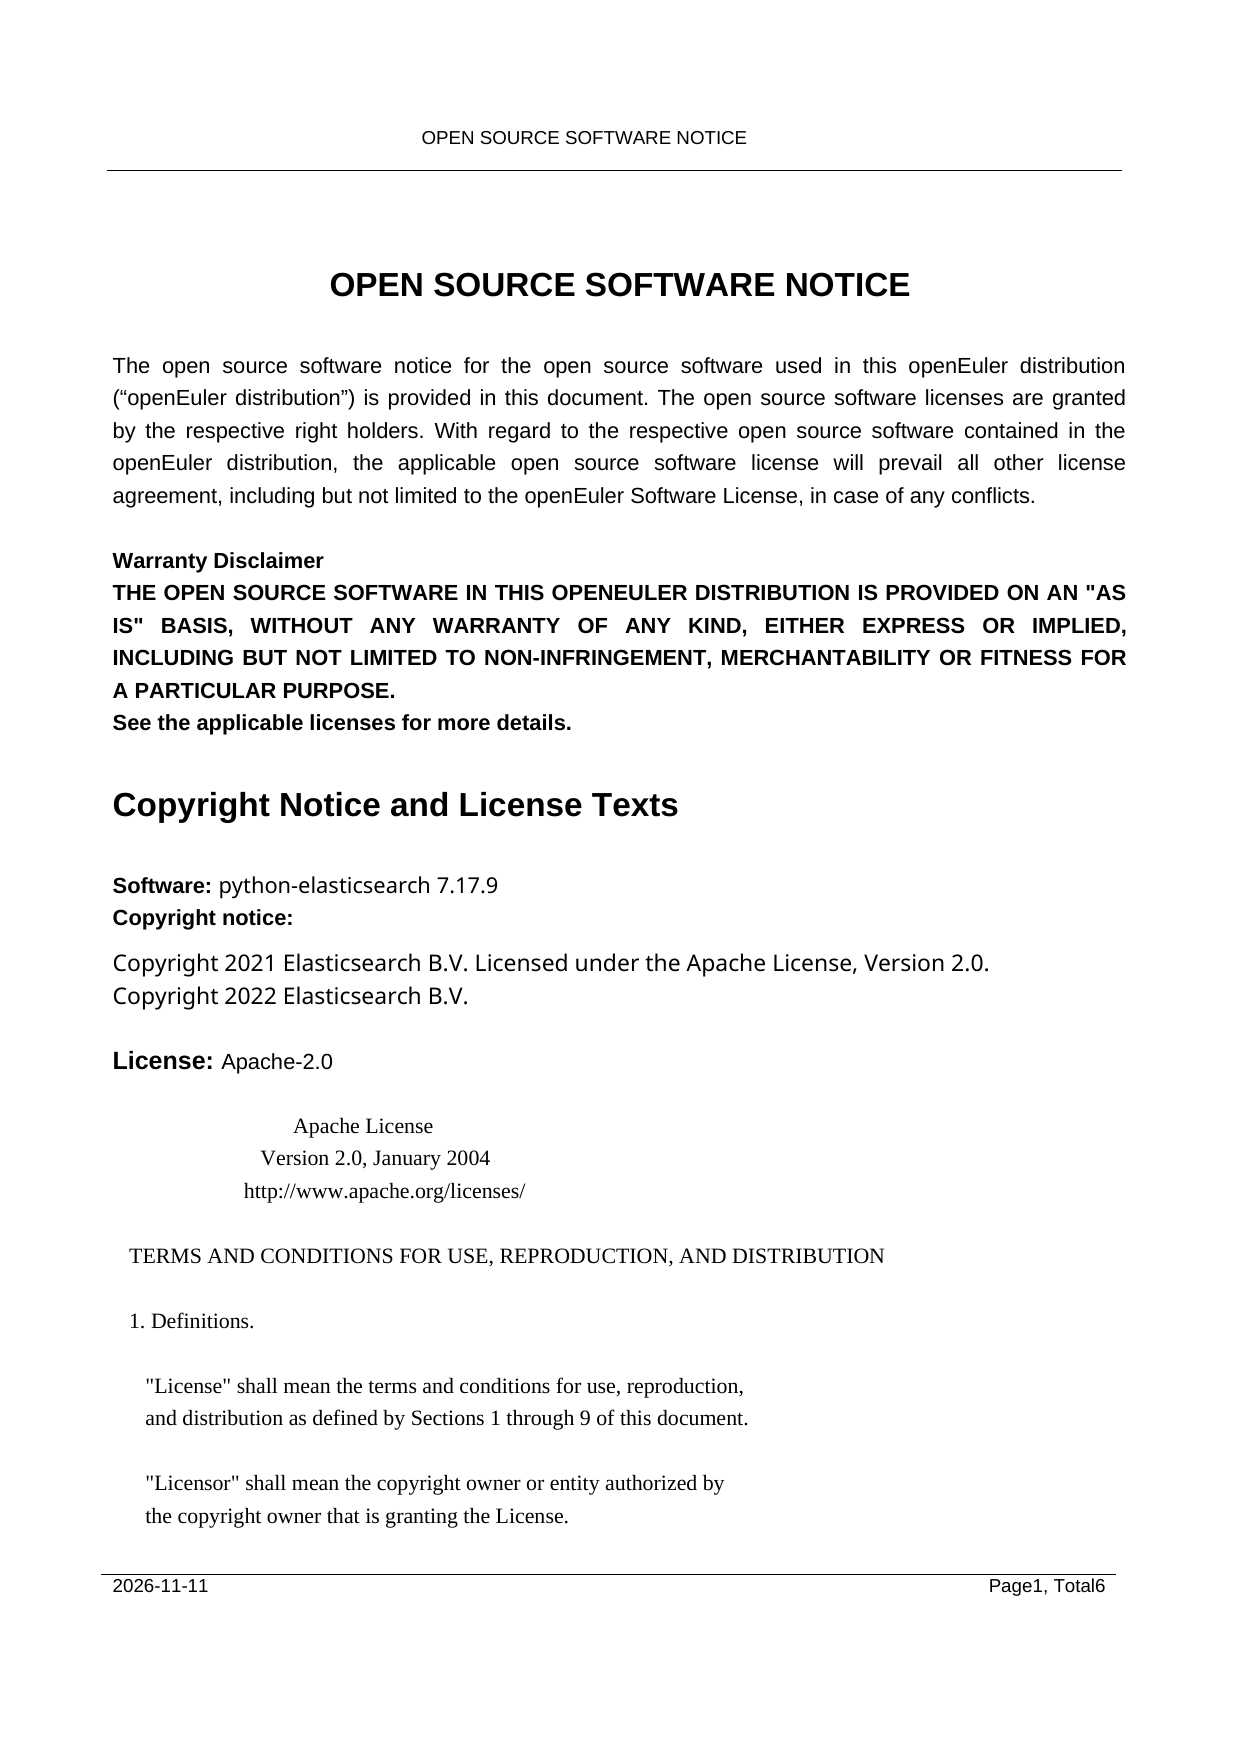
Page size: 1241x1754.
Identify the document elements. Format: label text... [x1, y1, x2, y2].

text Copyright 2021 Elasticsearch B.V. Licensed under the Apache License, Version 2.0. Copyright 2022 Elasticsearch B.V. [112, 947, 1128, 1044]
text License: Apache-2.0 [112, 1044, 1128, 1077]
text Copyright notice: [112, 901, 1128, 934]
text Copyright Notice and License Texts [112, 771, 1128, 836]
title Software: python-elasticsearch 7.17.9 [112, 869, 1128, 901]
text OPEN SOURCE SOFTWARE NOTICE [112, 251, 1128, 316]
text The open source software notice for the open source software used in this openEuler distribution (“openEuler distribution”) is provided in this document. The open source software licenses are granted by the respective right holders. With regard to the respective open source software contained in the openEuler distribution, the applicable open source software license will prevail all other license agreement, including but not limited to the openEuler Software License, in case of any conflicts. [112, 349, 1128, 511]
text THE OPEN SOURCE SOFTWARE IN THIS OPENEULER DISTRIBUTION IS PROVIDED ON AN "AS IS" BASIS, WITHOUT ANY WARRANTY OF ANY KIND, EITHER EXPRESS OR IMPLIED, INCLUDING BUT NOT LIMITED TO NON-INFRINGEMENT, MERCHANTABILITY OR FITNESS FOR A PARTICULAR PURPOSE. See the applicable licenses for more details. [112, 576, 1128, 739]
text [112, 1077, 1128, 1532]
text Warranty Disclaimer [112, 544, 1128, 576]
